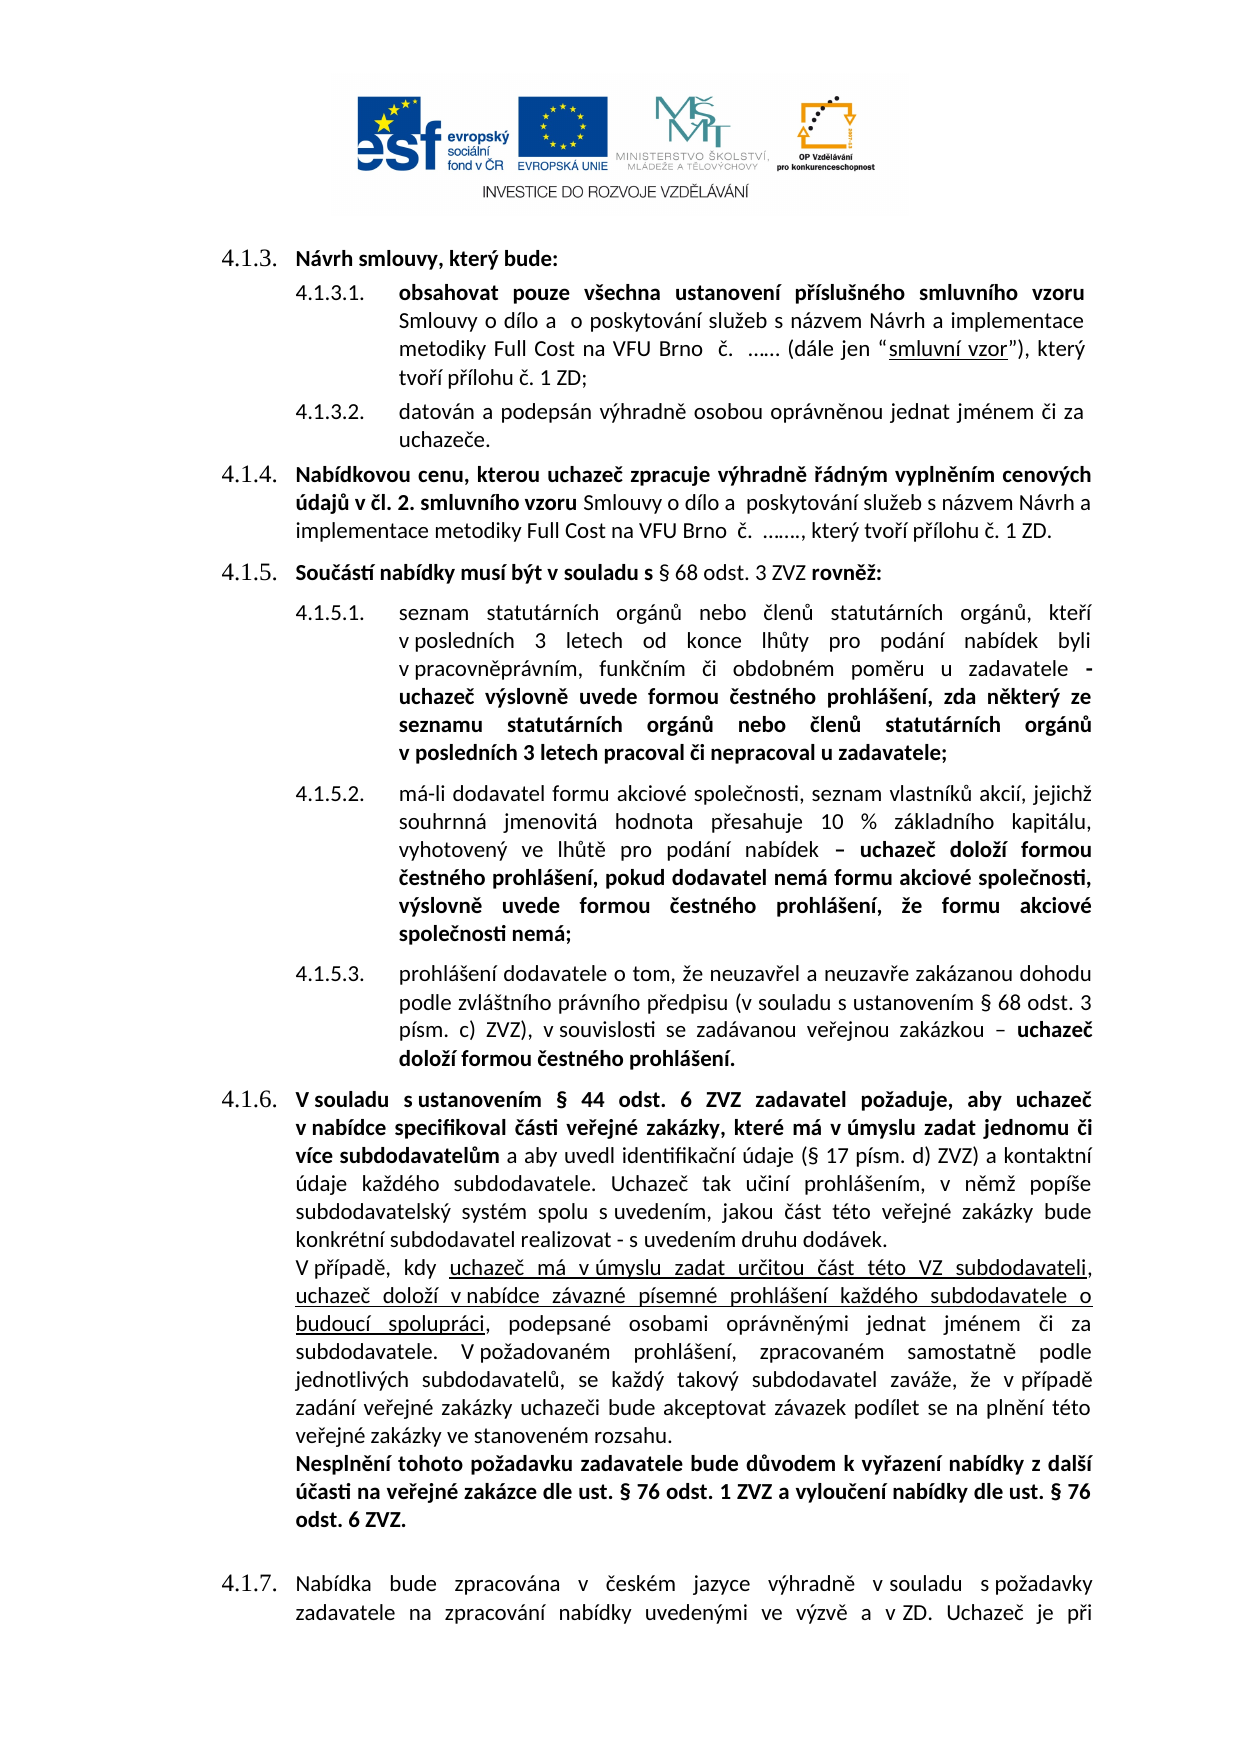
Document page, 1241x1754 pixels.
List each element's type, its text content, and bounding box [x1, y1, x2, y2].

list V souladu s ustanovením § 44 odst. 6 ZVZ zadavatel požaduje, aby uchazeč v nabídce specifikoval části veřejné zakázky, které má v úmyslu zadat jednomu či více subdodavatelům a aby uvedl identifikační údaje (§ 17 písm. d) ZVZ) a kontaktní údaje každého subdodavatele. Uchazeč tak učiní prohlášením, v němž popíše subdodavatelský systém spolu s uvedením, jakou část této veřejné zakázky bude konkrétní subdodavatel realizovat - s uvedením druhu dodávek. [221, 1084, 1093, 1253]
picture [330, 73, 910, 216]
list má-li dodavatel formu akciové společnosti, seznam vlastníků akcií, jejichž souhrnná jmenovitá hodnota přesahuje 10 % základního kapitálu, vyhotovený ve lhůtě pro podání nabídek – uchazeč doloží formou čestného prohlášení, pokud dodavatel nemá formu akciové společnosti, výslovně uvede formou čestného prohlášení, že formu akciové společnosti nemá; [295, 779, 1093, 947]
list datován a podepsán výhradně osobou oprávněnou jednat jménem či za uchazeče. [295, 397, 1085, 453]
list seznam statutárních orgánů nebo členů statutárních orgánů, kteří v posledních 3 letech od konce lhůty pro podání nabídek byli v pracovněprávním, funkčním či obdobném poměru u zadavatele - uchazeč výslovně uvede formou čestného prohlášení, zda některý ze seznamu statutárních orgánů nebo členů statutárních orgánů v posledních 3 letech pracoval či nepracoval u zadavatele; [295, 598, 1093, 766]
text V případě, kdy uchazeč má v úmyslu zadat určitou část této VZ subdodavateli, uchazeč doloží v nabídce závazné písemné prohlášení každého subdodavatele o budoucí spolupráci, podepsané osobami oprávněnými jednat jménem či za subdodavatele. V požadovaném prohlášení, zpracovaném samostatně podle jednotlivých subdodavatelů, se každý takový subdodavatel zaváže, že v případě zadání veřejné zakázky uchazeči bude akceptovat závazek podílet se na plnění této veřejné zakázky ve stanoveném rozsahu. [295, 1253, 1093, 1306]
list Nabídkovou cenu, kterou uchazeč zpracuje výhradně řádným vyplněním cenových údajů v čl. 2. smluvního vzoru Smlouvy o dílo a poskytování služeb s názvem Návrh a implementace metodiky Full Cost na VFU Brno č. ……., který tvoří přílohu č. 1 ZD. [221, 459, 1093, 544]
text Nesplnění tohoto požadavku zadavatele bude důvodem k vyřazení nabídky z další účasti na veřejné zakázce dle ust. § 76 odst. 1 ZVZ a vyloučení nabídky dle ust. § 76 odst. 6 ZVZ. [295, 1449, 1093, 1533]
text V případě, kdy uchazeč má v úmyslu zadat určitou část této VZ subdodavateli, uchazeč doloží v nabídce závazné písemné prohlášení každého subdodavatele o budoucí spolupráci, podepsané osobami oprávněnými jednat jménem či za subdodavatele. V požadovaném prohlášení, zpracovaném samostatně podle jednotlivých subdodavatelů, se každý takový subdodavatel zaváže, že v případě zadání veřejné zakázky uchazeči bude akceptovat závazek podílet se na plnění této veřejné zakázky ve stanoveném rozsahu. [295, 1307, 1093, 1449]
list obsahovat pouze všechna ustanovení příslušného smluvního vzoru Smlouvy o dílo a o poskytování služeb s názvem Návrh a implementace metodiky Full Cost na VFU Brno č. …… (dále jen “smluvní vzor”), který tvoří přílohu č. 1 ZD; [295, 278, 1085, 391]
list Návrh smlouvy, který bude: [221, 243, 1085, 272]
list prohlášení dodavatele o tom, že neuzavřel a neuzavře zakázanou dohodu podle zvláštního právního předpisu (v souladu s ustanovením § 68 odst. 3 písm. c) ZVZ), v souvislosti se zadávanou veřejnou zakázkou – uchazeč doloží formou čestného prohlášení. [295, 959, 1093, 1072]
list Součástí nabídky musí být v souladu s § 68 odst. 3 ZVZ rovněž: [221, 557, 1093, 586]
